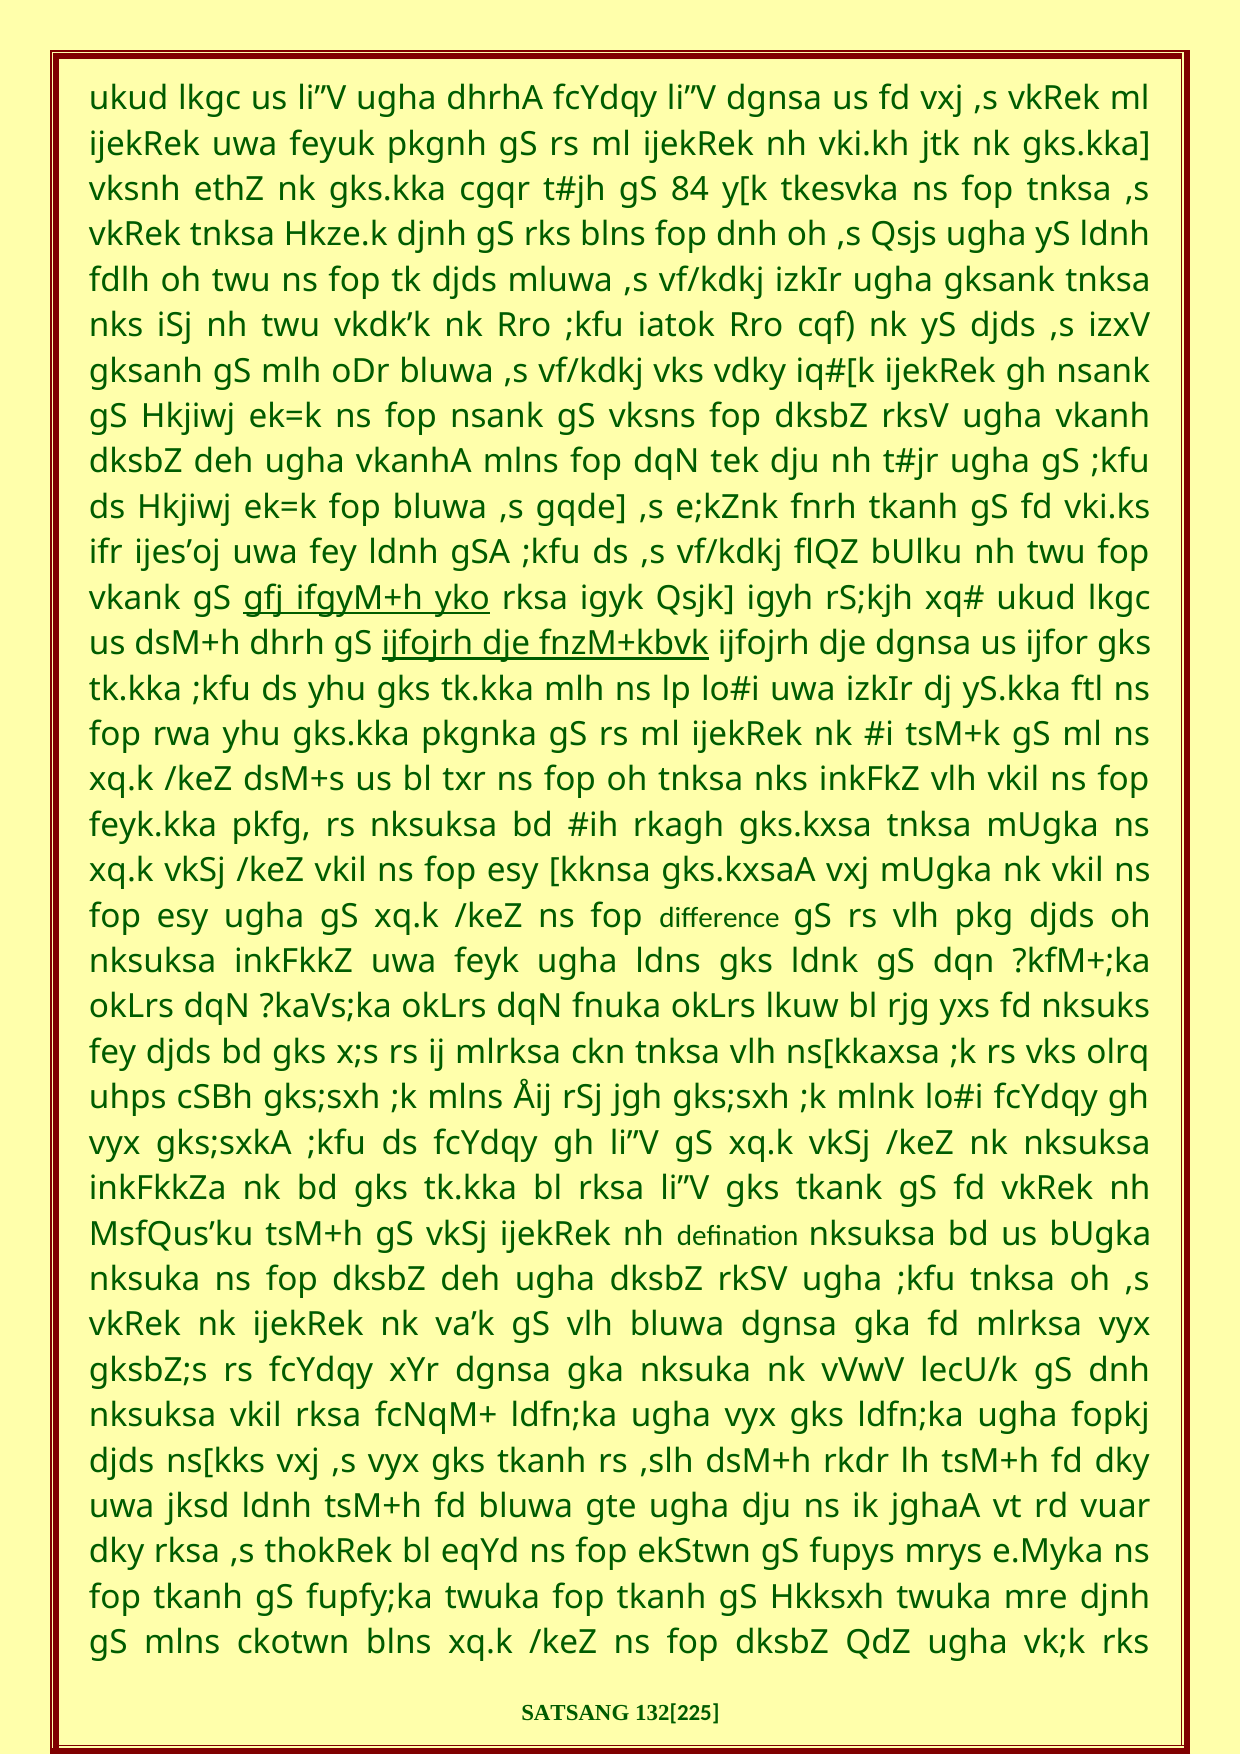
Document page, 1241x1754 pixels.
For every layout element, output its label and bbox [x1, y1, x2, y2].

text [89, 74, 1152, 1663]
